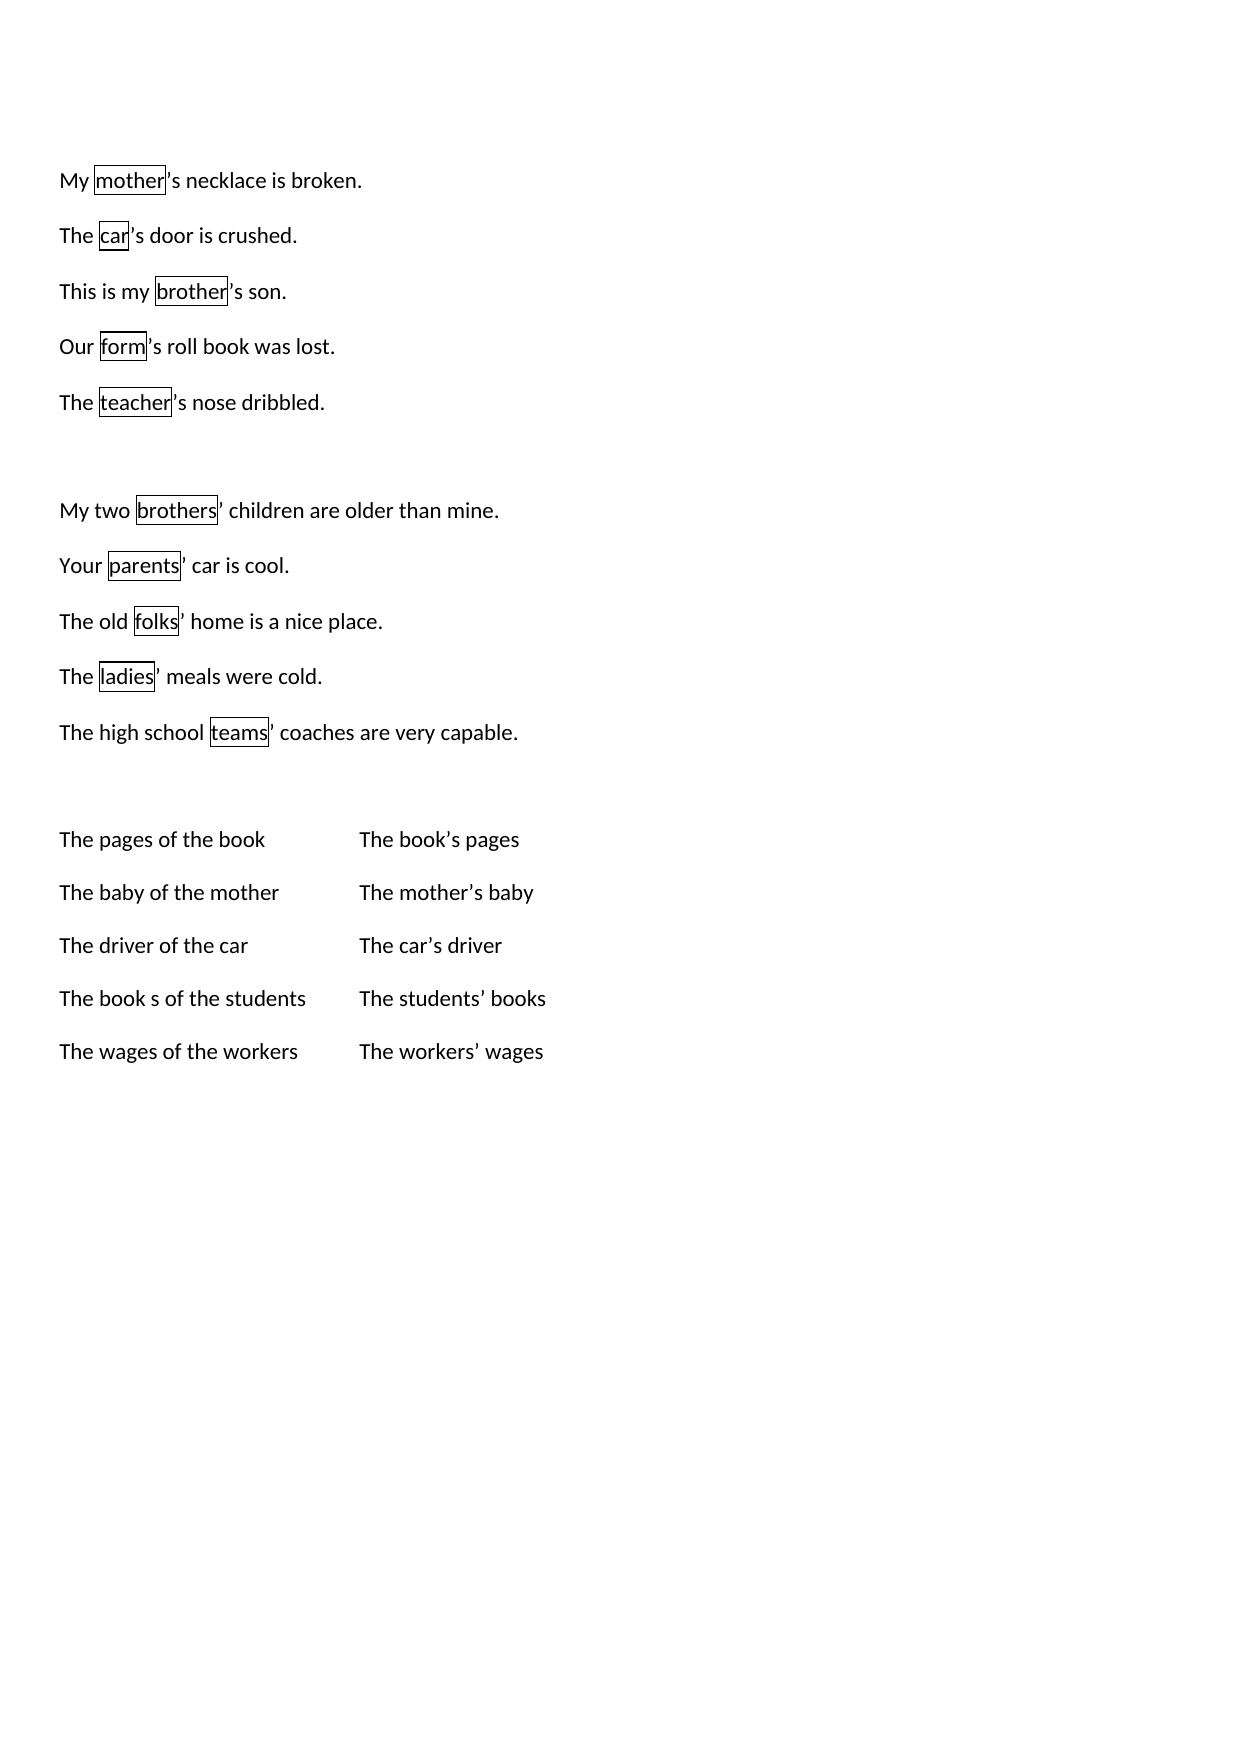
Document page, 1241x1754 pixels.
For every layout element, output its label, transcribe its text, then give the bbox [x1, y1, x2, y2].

text My mother’s necklace is broken. [95, 166, 165, 194]
text This is my brother’s son. [59, 276, 155, 306]
text The baby of the mother The mother’s baby [59, 878, 1181, 906]
text The pages of the book The book’s pages [59, 825, 1181, 853]
text The driver of the car The car’s driver [59, 931, 1181, 959]
text The book s of the students The students’ books [59, 984, 1181, 1012]
text Our form’s roll book was lost. [147, 331, 1181, 361]
text Your parents’ car is cool. [181, 551, 1181, 581]
text The car’s door is crushed. [129, 221, 1181, 251]
text The ladies’ meals were cold. [155, 661, 1181, 692]
text The wages of the workers The workers’ wages [59, 1037, 1181, 1065]
text My mother’s necklace is broken. [166, 165, 1181, 195]
text The high school teams’ coaches are very capable. [59, 717, 210, 747]
text The teacher’s nose dribbled. [100, 388, 171, 416]
text The old folks’ home is a nice place. [179, 606, 1181, 636]
text My two brothers’ children are older than mine. [218, 495, 1181, 525]
text The old folks’ home is a nice place. [59, 606, 134, 636]
text This is my brother’s son. [228, 276, 1181, 306]
text The high school teams’ coaches are very capable. [269, 717, 1181, 747]
text This is my brother’s son. [156, 277, 227, 305]
text The teacher’s nose dribbled. [172, 387, 1181, 417]
text Your parents’ car is cool. [109, 552, 180, 580]
